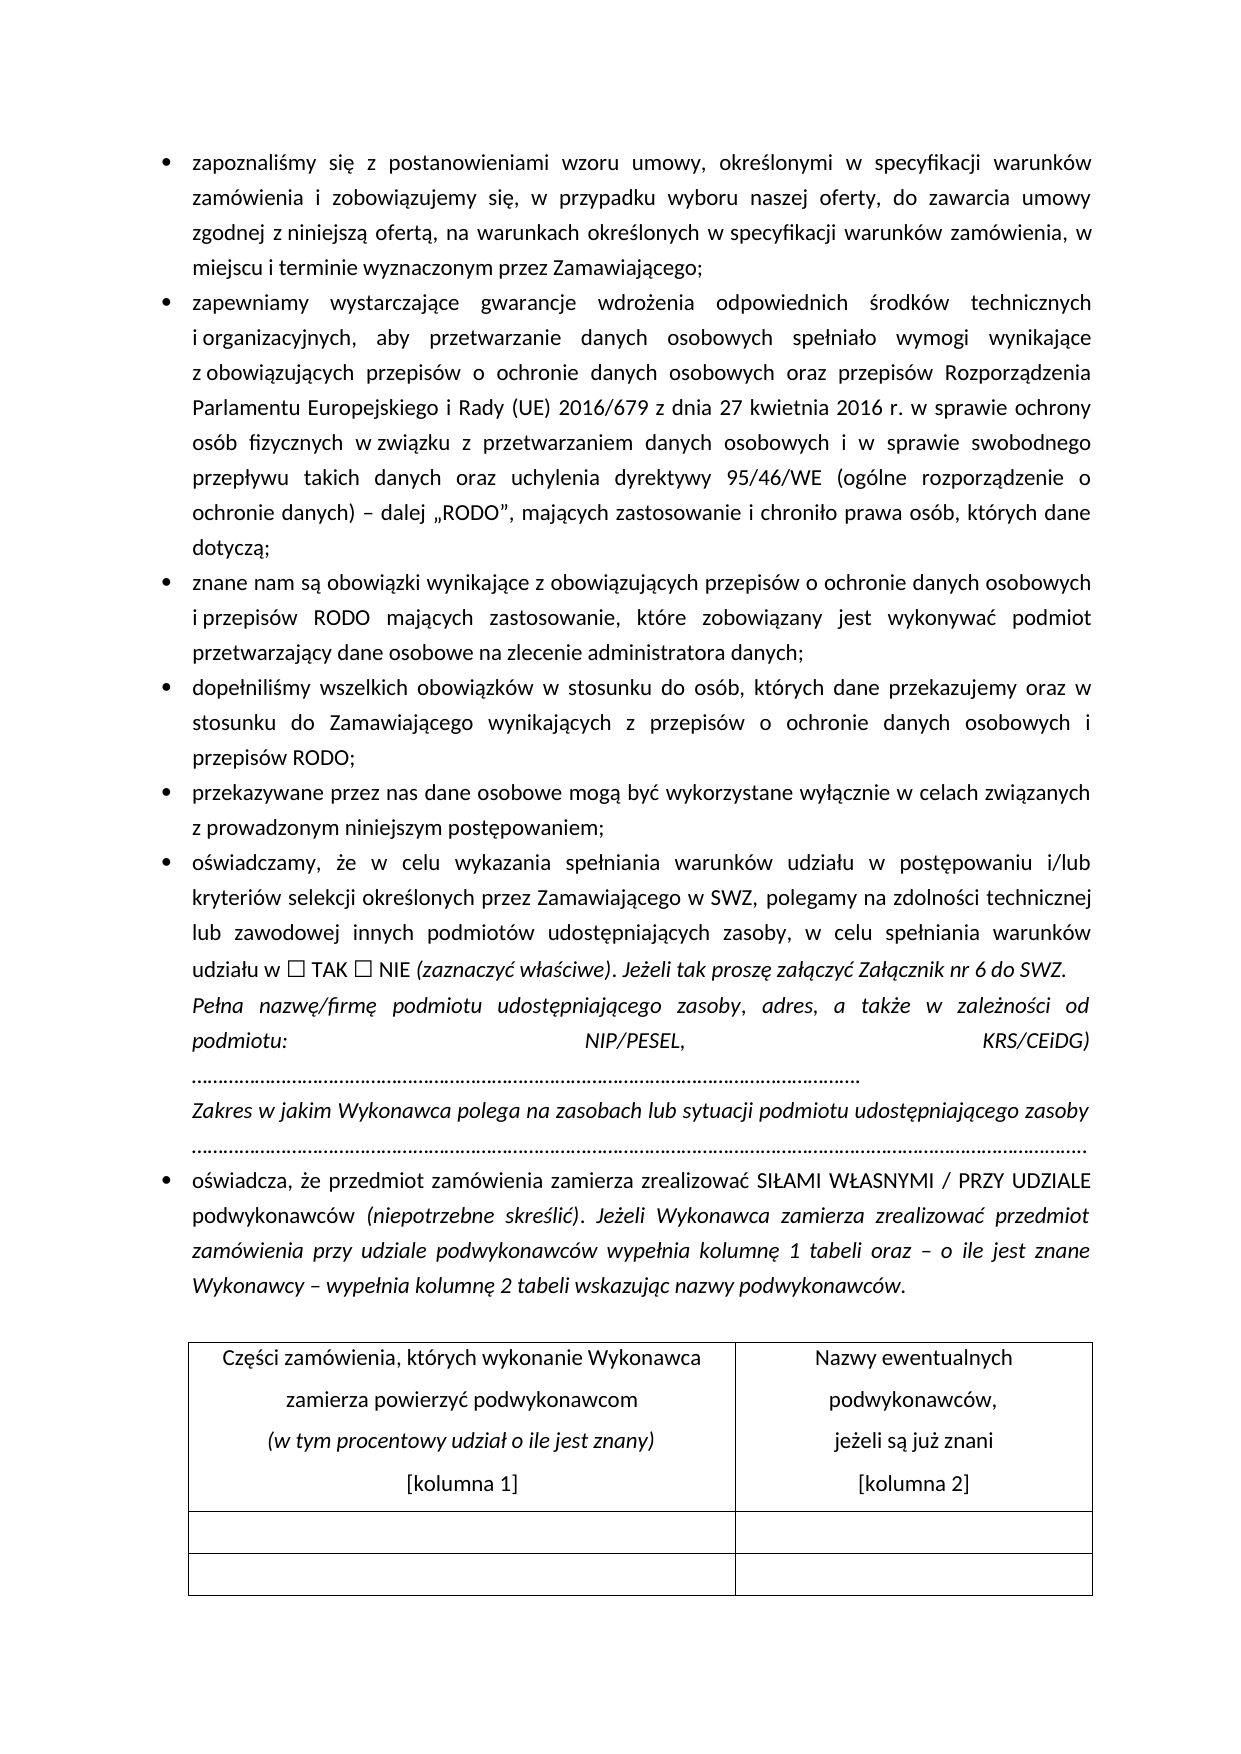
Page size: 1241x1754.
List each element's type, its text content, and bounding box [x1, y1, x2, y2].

list zapoznaliśmy się z postanowieniami wzoru umowy, określonymi w specyfikacji warunków zamówienia i zobowiązujemy się, w przypadku wyboru naszej oferty, do zawarcia umowy zgodnej z niniejszą ofertą, na warunkach określonych w specyfikacji warunków zamówienia, w miejscu i terminie wyznaczonym przez Zamawiającego; [162, 148, 1093, 281]
table_header Nazwy ewentualnych podwykonawców, jeżeli są już znani [kolumna 2] [736, 1343, 1092, 1511]
text Pełna nazwę/firmę podmiotu udostępniającego zasoby, adres, a także w zależności od podmiotu: NIP/PESEL, KRS/CEiDG) ………………………………………………………………………………………………………………. [192, 992, 1093, 1090]
list przekazywane przez nas dane osobowe mogą być wykorzystane wyłącznie w celach związanych z prowadzonym niniejszym postępowaniem; [162, 778, 1093, 841]
list oświadcza, że przedmiot zamówienia zamierza zrealizować SIŁAMI WŁASNYMI / PRZY UDZIALE podwykonawców (niepotrzebne skreślić). Jeżeli Wykonawca zamierza zrealizować przedmiot zamówienia przy udziale podwykonawców wypełnia kolumnę 1 tabeli oraz – o ile jest znane Wykonawcy – wypełnia kolumnę 2 tabeli wskazując nazwy podwykonawców. [162, 1167, 1093, 1300]
list oświadczamy, że w celu wykazania spełniania warunków udziału w postępowaniu i/lub kryteriów selekcji określonych przez Zamawiającego w SWZ, polegamy na zdolności technicznej lub zawodowej innych podmiotów udostępniających zasoby, w celu spełniania warunków udziału w TAK NIE (zaznaczyć właściwe). Jeżeli tak proszę załączyć Załącznik nr 6 do SWZ. [162, 848, 1093, 984]
text Zakres w jakim Wykonawca polega na zasobach lub sytuacji podmiotu udostępniającego zasoby …………………………………………………………………………………………………………………………………………………….. [192, 1097, 1093, 1160]
table_cell [736, 1554, 1092, 1595]
table_header Części zamówienia, których wykonanie Wykonawca zamierza powierzyć podwykonawcom (w tym procentowy udział o ile jest znany) [kolumna 1] [189, 1343, 735, 1511]
table_cell [189, 1512, 735, 1553]
table_cell [736, 1512, 1092, 1553]
table_cell [189, 1554, 735, 1595]
list znane nam są obowiązki wynikające z obowiązujących przepisów o ochronie danych osobowych i przepisów RODO mających zastosowanie, które zobowiązany jest wykonywać podmiot przetwarzający dane osobowe na zlecenie administratora danych; [162, 568, 1093, 666]
list dopełniliśmy wszelkich obowiązków w stosunku do osób, których dane przekazujemy oraz w stosunku do Zamawiającego wynikających z przepisów o ochronie danych osobowych i przepisów RODO; [162, 673, 1093, 771]
list zapewniamy wystarczające gwarancje wdrożenia odpowiednich środków technicznych i organizacyjnych, aby przetwarzanie danych osobowych spełniało wymogi wynikające z obowiązujących przepisów o ochronie danych osobowych oraz przepisów Rozporządzenia Parlamentu Europejskiego i Rady (UE) 2016/679 z dnia 27 kwietnia 2016 r. w sprawie ochrony osób fizycznych w związku z przetwarzaniem danych osobowych i w sprawie swobodnego przepływu takich danych oraz uchylenia dyrektywy 95/46/WE (ogólne rozporządzenie o ochronie danych) – dalej „RODO”, mających zastosowanie i chroniło prawa osób, których dane dotyczą; [162, 288, 1093, 561]
